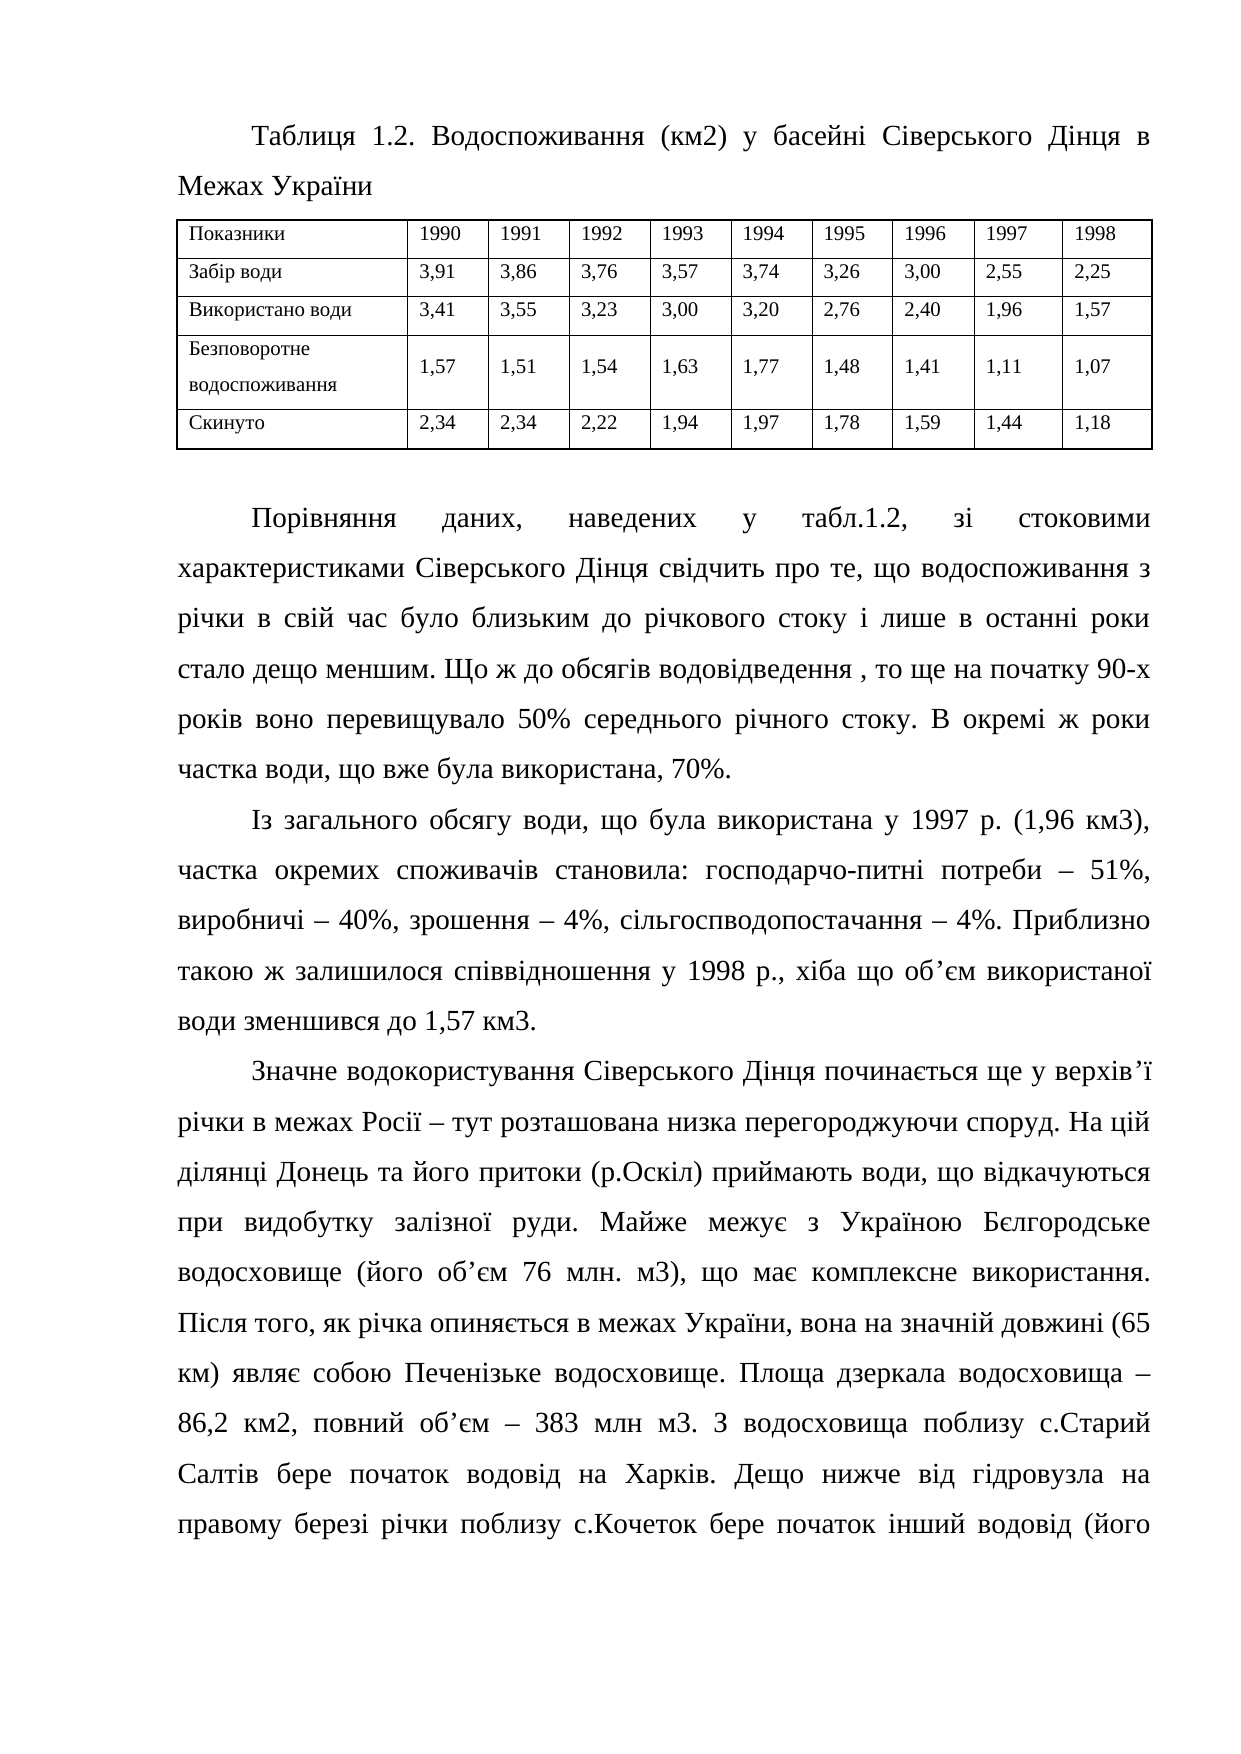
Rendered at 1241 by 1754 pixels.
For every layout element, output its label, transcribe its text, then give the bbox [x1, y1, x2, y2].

table_cell 2,40 [893, 297, 974, 334]
table_cell 2,55 [975, 259, 1062, 296]
table_cell Безповоротне водоспоживання [178, 336, 407, 409]
table_header 1991 [489, 221, 569, 258]
table_cell 1,48 [813, 336, 892, 409]
table_cell 3,26 [813, 259, 892, 296]
table_cell 1,18 [1063, 410, 1151, 447]
table_cell 3,41 [408, 297, 488, 334]
table_cell 1,78 [813, 410, 892, 447]
table_header 1995 [813, 221, 892, 258]
table_cell 1,51 [489, 336, 569, 409]
table_cell 1,07 [1063, 336, 1151, 409]
table_cell 3,55 [489, 297, 569, 334]
table_cell 3,57 [651, 259, 731, 296]
table_cell Забір води [178, 259, 407, 296]
table_cell Використано води [178, 297, 407, 334]
table_cell 2,76 [813, 297, 892, 334]
table_cell 1,57 [1063, 297, 1151, 334]
table_cell 3,00 [893, 259, 974, 296]
table_cell 2,34 [408, 410, 488, 447]
table_cell 1,57 [408, 336, 488, 409]
table_cell 1,41 [893, 336, 974, 409]
table_cell 1,77 [732, 336, 812, 409]
table_cell 3,74 [732, 259, 812, 296]
table_cell 3,23 [570, 297, 650, 334]
table_header 1990 [408, 221, 488, 258]
table_header 1998 [1063, 221, 1151, 258]
text Порівняння даних, наведених у табл.1.2, зі стоковими характеристиками Сіверського Дінця свідчить про те, що водоспоживання з річки в свій час було близьким до річкового стоку і лише в останні роки стало дещо меншим. Що ж до обсягів водовідведення , то ще на початку 90-х років воно перевищувало 50% середнього річного стоку. В окремі ж роки частка води, що вже була використана, 70%. [177, 500, 1152, 785]
table_header 1997 [975, 221, 1062, 258]
table_header 1992 [570, 221, 650, 258]
table_cell 1,63 [651, 336, 731, 409]
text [177, 1053, 1152, 1540]
table_cell 3,91 [408, 259, 488, 296]
table_cell 3,20 [732, 297, 812, 334]
table_cell 3,00 [651, 297, 731, 334]
table_cell 1,94 [651, 410, 731, 447]
text Таблиця 1.2. Водоспоживання (км2) у басейні Сіверського Дінця в Межах України [177, 118, 1152, 202]
text Із загального обсягу води, що була використана у 1997 р. (1,96 км3), частка окремих споживачів становила: господарчо-питні потреби – 51%, виробничі – 40%, зрошення – 4%, сільгоспводопостачання – 4%. Приблизно такою ж залишилося співвідношення у 1998 р., хіба що об’єм використаної води зменшився до 1,57 км3. [177, 802, 1152, 1037]
table_cell 1,54 [570, 336, 650, 409]
table_cell 3,76 [570, 259, 650, 296]
table_header 1996 [893, 221, 974, 258]
table_header 1993 [651, 221, 731, 258]
table_cell 1,59 [893, 410, 974, 447]
table_cell 1,97 [732, 410, 812, 447]
table_cell 2,25 [1063, 259, 1151, 296]
table_cell 2,34 [489, 410, 569, 447]
table_cell 3,86 [489, 259, 569, 296]
table_cell 1,44 [975, 410, 1062, 447]
table_cell 1,96 [975, 297, 1062, 334]
table_cell Скинуто [178, 410, 407, 447]
table_header 1994 [732, 221, 812, 258]
table_cell 2,22 [570, 410, 650, 447]
table_header Показники [178, 221, 407, 258]
table_cell 1,11 [975, 336, 1062, 409]
